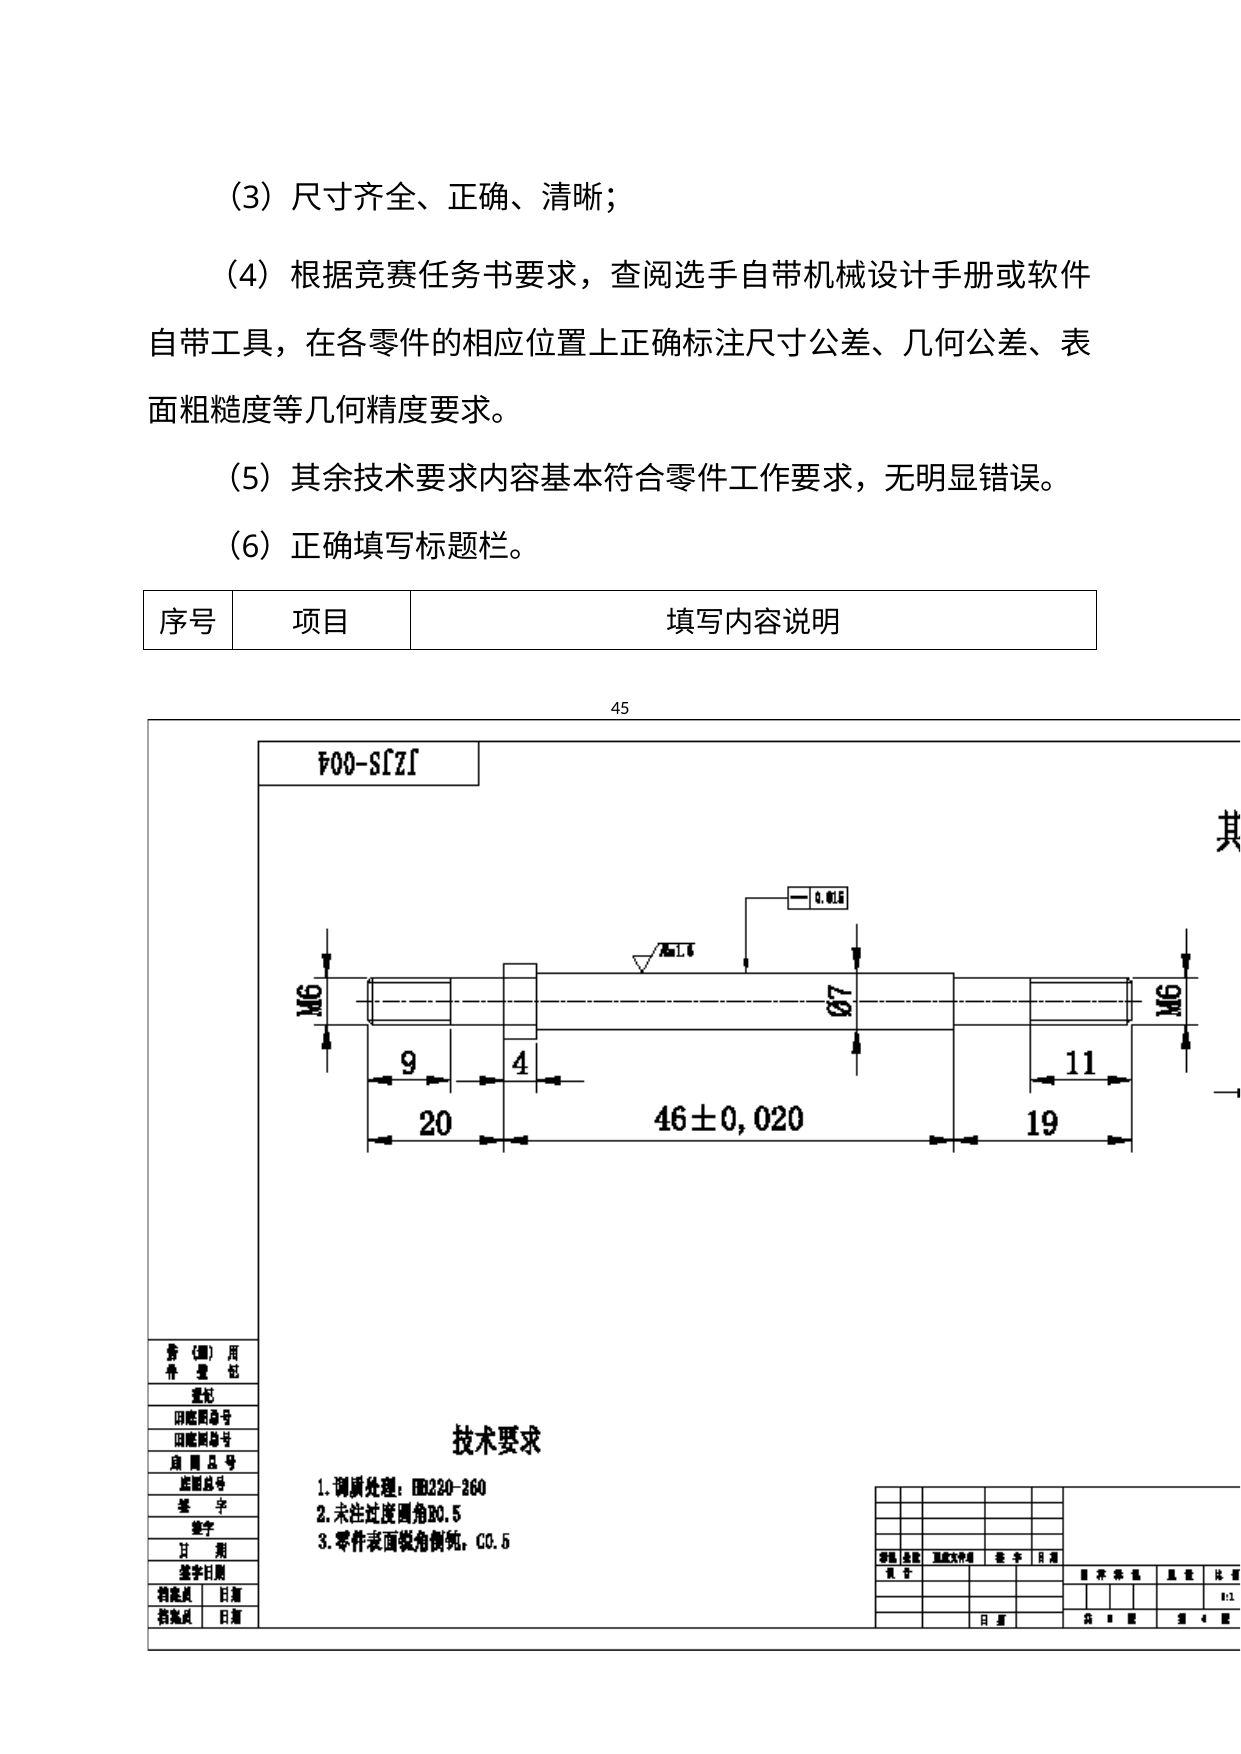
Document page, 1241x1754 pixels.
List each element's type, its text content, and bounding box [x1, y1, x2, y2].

table_header 项目 [233, 591, 410, 649]
list （3）尺寸齐全、正确、清晰； [148, 162, 1092, 227]
list （5）其余技术要求内容基本符合零件工作要求，无明显错误。 [210, 453, 1092, 499]
table_header 填写内容说明 [411, 591, 1096, 649]
list （6）正确填写标题栏。 [210, 522, 1092, 567]
list （4）根据竞赛任务书要求，查阅选手自带机械设计手册或软件自带工具，在各零件的相应位置上正确标注尺寸公差、几何公差、表面粗糙度等几何精度要求。 [148, 250, 1092, 431]
table_header 序号 [144, 591, 232, 649]
